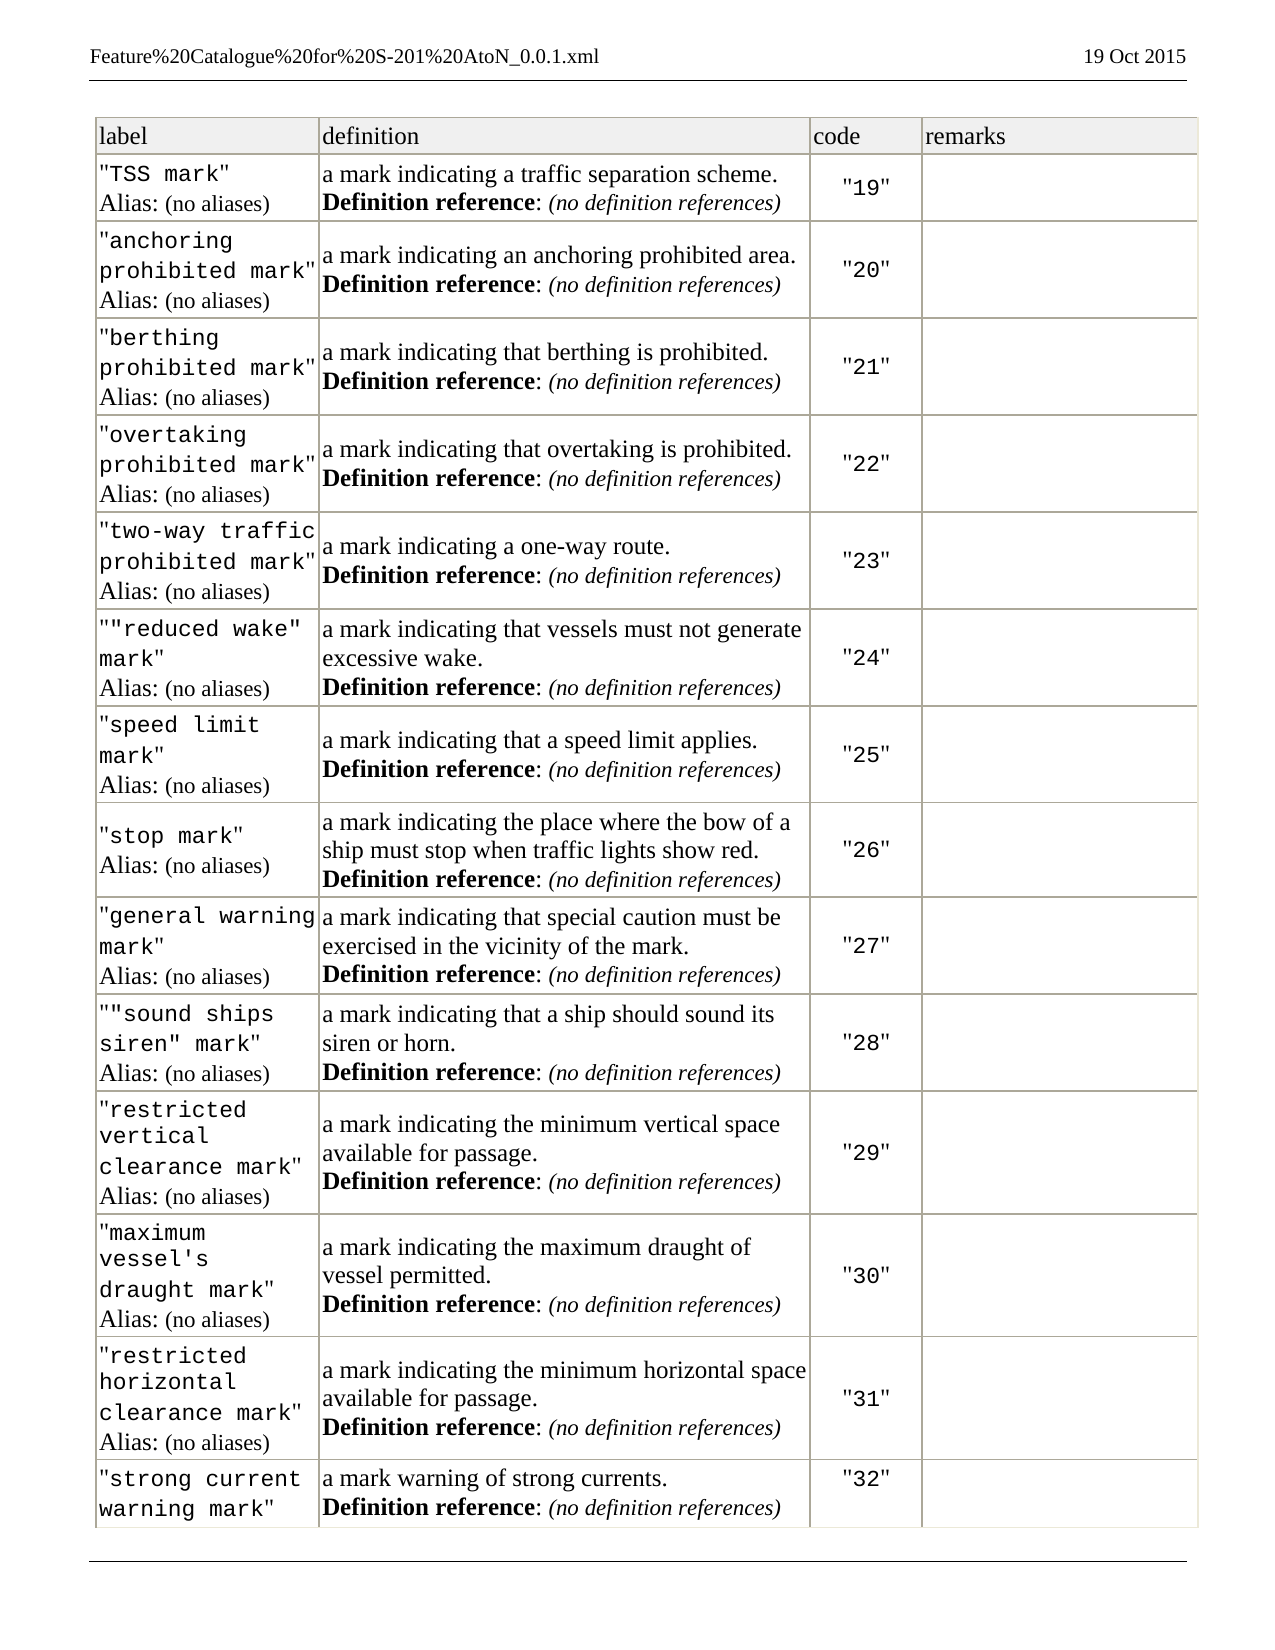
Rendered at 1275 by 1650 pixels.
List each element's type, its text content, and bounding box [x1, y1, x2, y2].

table_cell a mark indicating that a speed limit applies. Definition reference: (no definition references) [320, 707, 809, 802]
table_cell "27" [811, 898, 921, 993]
table_cell "22" [811, 416, 921, 511]
table_cell a mark indicating a traffic separation scheme. Definition reference: (no definition references) [320, 155, 809, 220]
table_cell [923, 803, 1197, 896]
table_cell a mark indicating that special caution must be exercised in the vicinity of the mark. Definition reference: (no definition references) [320, 898, 809, 993]
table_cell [97, 1460, 318, 1527]
table_cell "30" [811, 1215, 921, 1336]
table_cell [923, 155, 1197, 220]
table_cell ""reduced wake" mark" Alias: (no aliases) [97, 610, 318, 705]
table_cell [923, 1215, 1197, 1336]
table_cell a mark indicating the minimum vertical space available for passage. Definition reference: (no definition references) [320, 1092, 809, 1213]
table_cell "20" [811, 222, 921, 317]
table_cell [923, 513, 1197, 608]
table_cell "general warning mark" Alias: (no aliases) [97, 898, 318, 993]
table_header label [97, 118, 318, 153]
table_cell "31" [811, 1337, 921, 1459]
table_cell a mark indicating an anchoring prohibited area. Definition reference: (no definition references) [320, 222, 809, 317]
table_cell a mark indicating the minimum horizontal space available for passage. Definition reference: (no definition references) [320, 1337, 809, 1459]
table_cell "TSS mark" Alias: (no aliases) [97, 155, 318, 220]
table_cell [923, 1092, 1197, 1213]
table_cell [923, 610, 1197, 705]
table_cell a mark indicating that overtaking is prohibited. Definition reference: (no definition references) [320, 416, 809, 511]
table_cell "anchoring prohibited mark" Alias: (no aliases) [97, 222, 318, 317]
table_cell "26" [811, 803, 921, 896]
table_cell "overtaking prohibited mark" Alias: (no aliases) [97, 416, 318, 511]
table_cell "19" [811, 155, 921, 220]
table_cell "29" [811, 1092, 921, 1213]
table_cell a mark indicating that berthing is prohibited. Definition reference: (no definition references) [320, 319, 809, 414]
table_cell "21" [811, 319, 921, 414]
table_cell [923, 707, 1197, 802]
table_cell "berthing prohibited mark" Alias: (no aliases) [97, 319, 318, 414]
table_cell a mark indicating that a ship should sound its siren or horn. Definition reference: (no definition references) [320, 995, 809, 1090]
table_cell "speed limit mark" Alias: (no aliases) [97, 707, 318, 802]
table_cell a mark indicating the place where the bow of a ship must stop when traffic lights show red. Definition reference: (no definition references) [320, 803, 809, 896]
table_cell "23" [811, 513, 921, 608]
table_cell [923, 1337, 1197, 1459]
table_cell a mark indicating that vessels must not generate excessive wake. Definition reference: (no definition references) [320, 610, 809, 705]
table_cell "restricted horizontal clearance mark" Alias: (no aliases) [97, 1337, 318, 1459]
table_cell "28" [811, 995, 921, 1090]
table_cell [923, 995, 1197, 1090]
table_header remarks [923, 118, 1197, 153]
table_cell [923, 222, 1197, 317]
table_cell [320, 1460, 809, 1527]
table_cell "stop mark" Alias: (no aliases) [97, 803, 318, 896]
table_header code [811, 118, 921, 153]
table_cell [923, 416, 1197, 511]
table_cell [923, 1460, 1197, 1527]
table_cell "two-way traffic prohibited mark" Alias: (no aliases) [97, 513, 318, 608]
table_cell "25" [811, 707, 921, 802]
table_cell a mark indicating the maximum draught of vessel permitted. Definition reference: (no definition references) [320, 1215, 809, 1336]
table_cell "24" [811, 610, 921, 705]
table_cell a mark indicating a one-way route. Definition reference: (no definition references) [320, 513, 809, 608]
table_header definition [320, 118, 809, 153]
table_cell [923, 898, 1197, 993]
table_cell "maximum vessel's draught mark" Alias: (no aliases) [97, 1215, 318, 1336]
table_cell ""sound ships siren" mark" Alias: (no aliases) [97, 995, 318, 1090]
table_cell "32" [811, 1460, 921, 1527]
table_cell "restricted vertical clearance mark" Alias: (no aliases) [97, 1092, 318, 1213]
table_cell [923, 319, 1197, 414]
